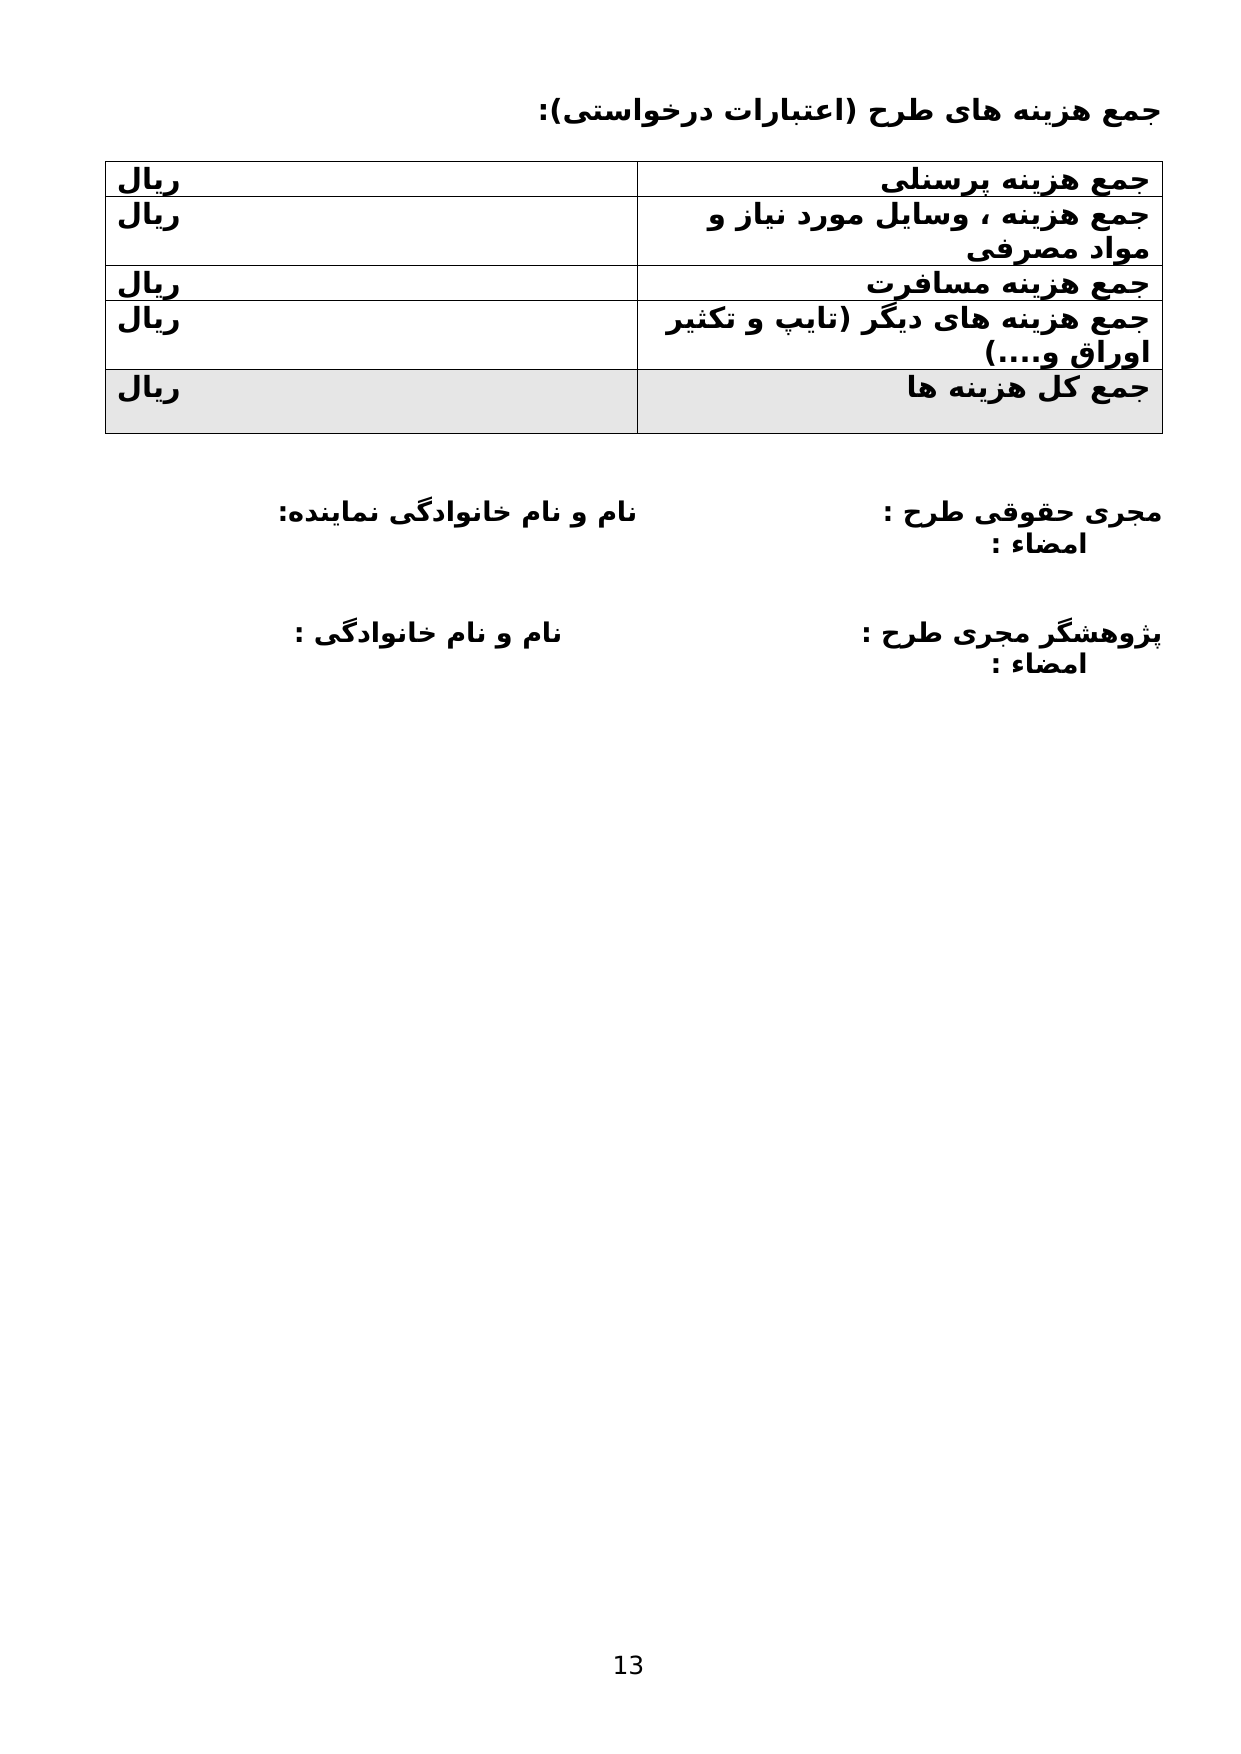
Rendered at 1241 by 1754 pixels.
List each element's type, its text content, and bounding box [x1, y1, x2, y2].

table_cell ریال [106, 266, 637, 300]
table_cell جمع هزینه های ديگر (تايپ و تکثیر اوراق و....) [638, 301, 1162, 369]
table_cell جمع هزینه مسافرت [638, 266, 1162, 300]
text پژوهشگر مجری طرح : نام و نام خانوادگی : امضاء : [94, 617, 1162, 680]
text جمع هزینه های طرح (اعتبارات درخواستی): [94, 94, 1162, 128]
table_cell ریال [106, 370, 637, 433]
table_cell ریال [106, 301, 637, 369]
table_cell جمع هزینه ، وسایل مورد نیاز و مواد مصرفی [638, 197, 1162, 265]
table_header جمع هزینه پرسنلی [638, 162, 1162, 196]
text مجری حقوقی طرح : نام و نام خانوادگی نماينده: امضاء : [94, 496, 1162, 559]
table_cell جمع کل هزینه ها [638, 370, 1162, 433]
table_header ریال [106, 162, 637, 196]
table_cell ریال [106, 197, 637, 265]
